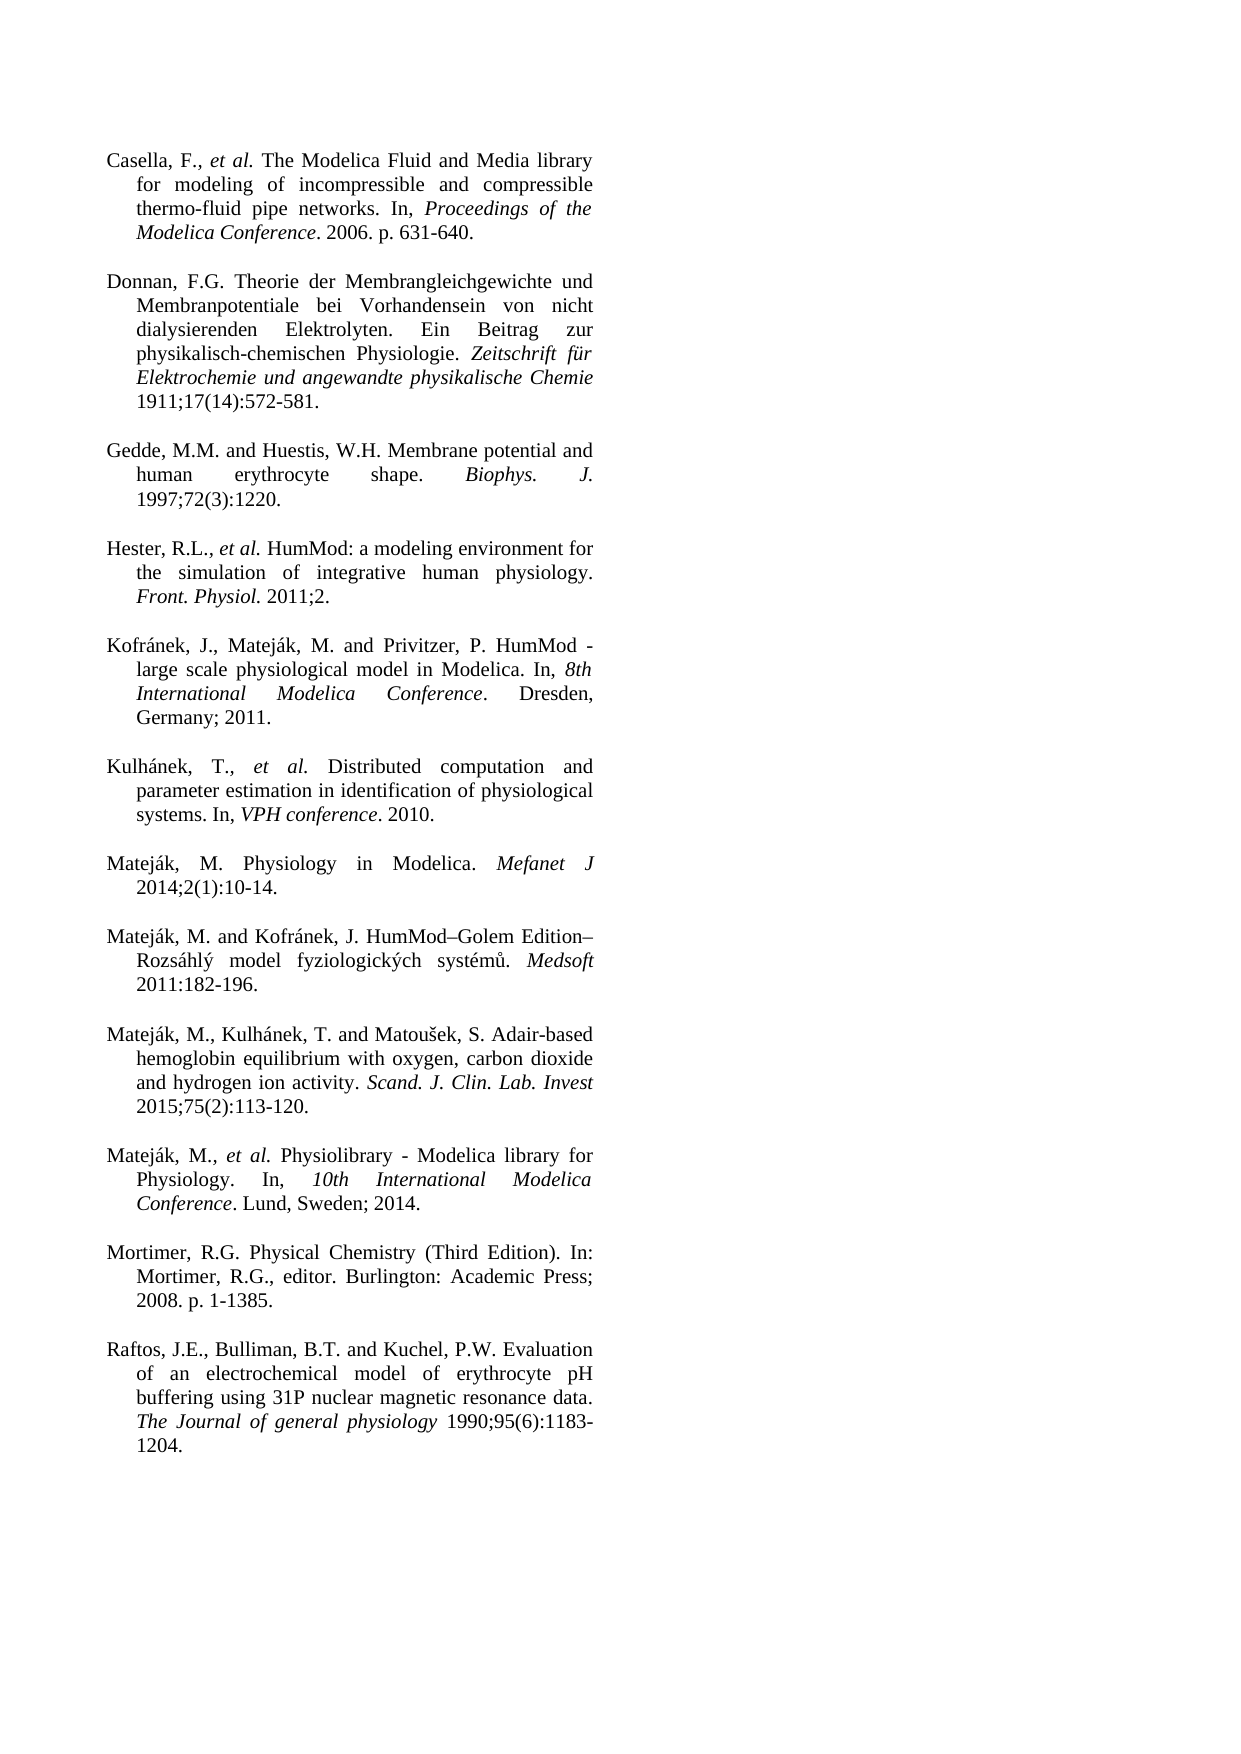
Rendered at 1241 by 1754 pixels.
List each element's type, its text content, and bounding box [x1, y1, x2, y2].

text Donnan, F.G. Theorie der Membrangleichgewichte und Membranpotentiale bei Vorhandensein von nicht dialysierenden Elektrolyten. Ein Beitrag zur physikalisch-chemischen Physiologie. Zeitschrift für Elektrochemie und angewandte physikalische Chemie 1911;17(14):572-581. [106, 269, 593, 413]
text Mortimer, R.G. Physical Chemistry (Third Edition). In: Mortimer, R.G., editor. Burlington: Academic Press; 2008. p. 1-1385. [106, 1240, 593, 1312]
text Mateják, M., Kulhánek, T. and Matoušek, S. Adair-based hemoglobin equilibrium with oxygen, carbon dioxide and hydrogen ion activity. Scand. J. Clin. Lab. Invest 2015;75(2):113-120. [106, 1021, 593, 1118]
text Mateják, M., et al. Physiolibrary - Modelica library for Physiology. In, 10th International Modelica Conference. Lund, Sweden; 2014. [106, 1143, 593, 1215]
text Kofránek, J., Mateják, M. and Privitzer, P. HumMod - large scale physiological model in Modelica. In, 8th International Modelica Conference. Dresden, Germany; 2011. [106, 633, 593, 729]
text Casella, F., et al. The Modelica Fluid and Media library for modeling of incompressible and compressible thermo-fluid pipe networks. In, Proceedings of the Modelica Conference. 2006. p. 631-640. [106, 148, 593, 244]
text Raftos, J.E., Bulliman, B.T. and Kuchel, P.W. Evaluation of an electrochemical model of erythrocyte pH buffering using 31P nuclear magnetic resonance data. The Journal of general physiology 1990;95(6):1183-1204. [106, 1337, 593, 1457]
text Kulhánek, T., et al. Distributed computation and parameter estimation in identification of physiological systems. In, VPH conference. 2010. [106, 754, 593, 826]
text Gedde, M.M. and Huestis, W.H. Membrane potential and human erythrocyte shape. Biophys. J. 1997;72(3):1220. [106, 438, 593, 511]
text Mateják, M. Physiology in Modelica. Mefanet J 2014;2(1):10-14. [106, 851, 593, 899]
text Hester, R.L., et al. HumMod: a modeling environment for the simulation of integrative human physiology. Front. Physiol. 2011;2. [106, 536, 593, 608]
text Mateják, M. and Kofránek, J. HumMod–Golem Edition–Rozsáhlý model fyziologických systémů. Medsoft 2011:182-196. [106, 924, 593, 996]
